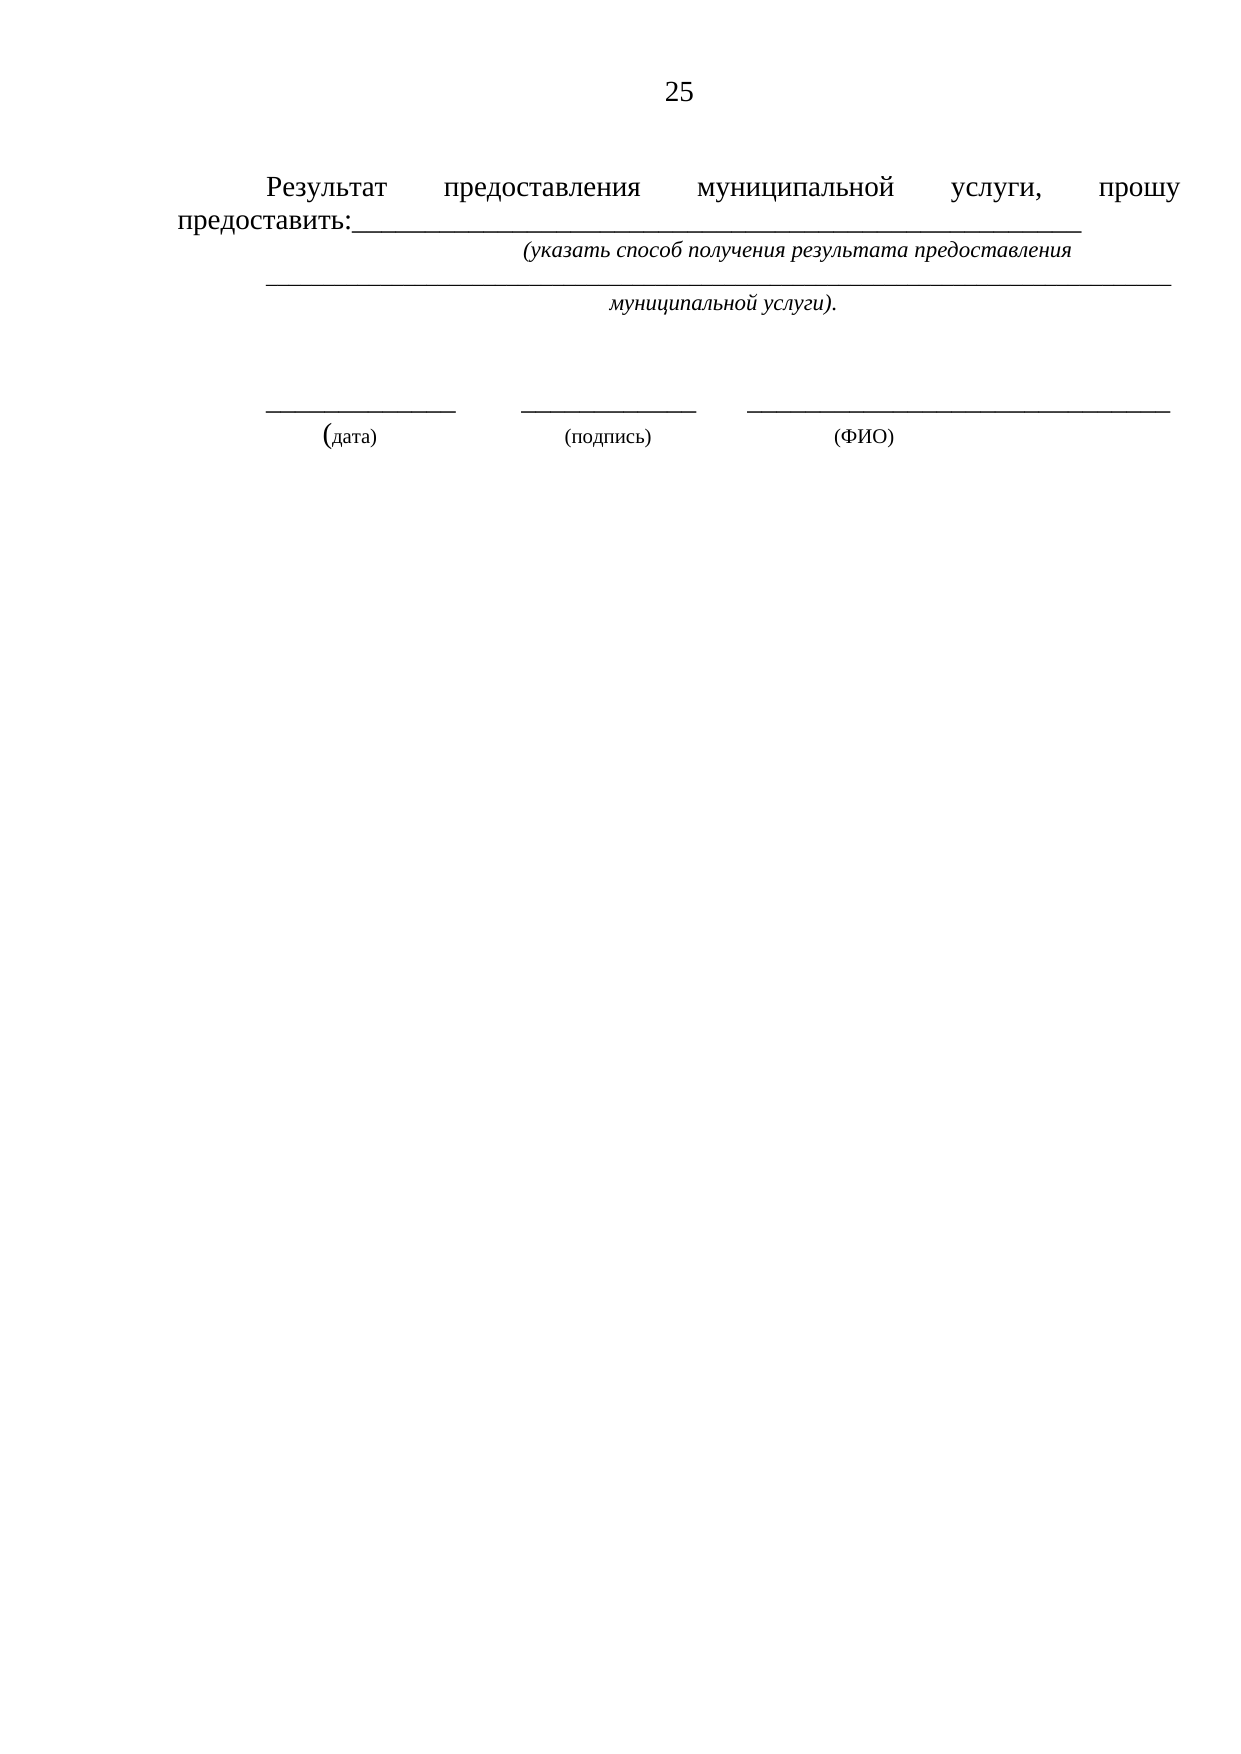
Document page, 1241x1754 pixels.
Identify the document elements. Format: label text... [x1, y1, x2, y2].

text (указать способ получения результата предоставления [177, 236, 1181, 262]
text _______________________________________________________________________________ [177, 262, 1181, 289]
text _____________ ____________ _____________________________ [177, 382, 1181, 416]
text (дата) (подпись) (ФИО) [177, 416, 1181, 449]
text Результат предоставления муниципальной услуги, прошу предоставить:__________________________________________________ [177, 169, 1181, 236]
text муниципальной услуги). [177, 289, 1181, 315]
